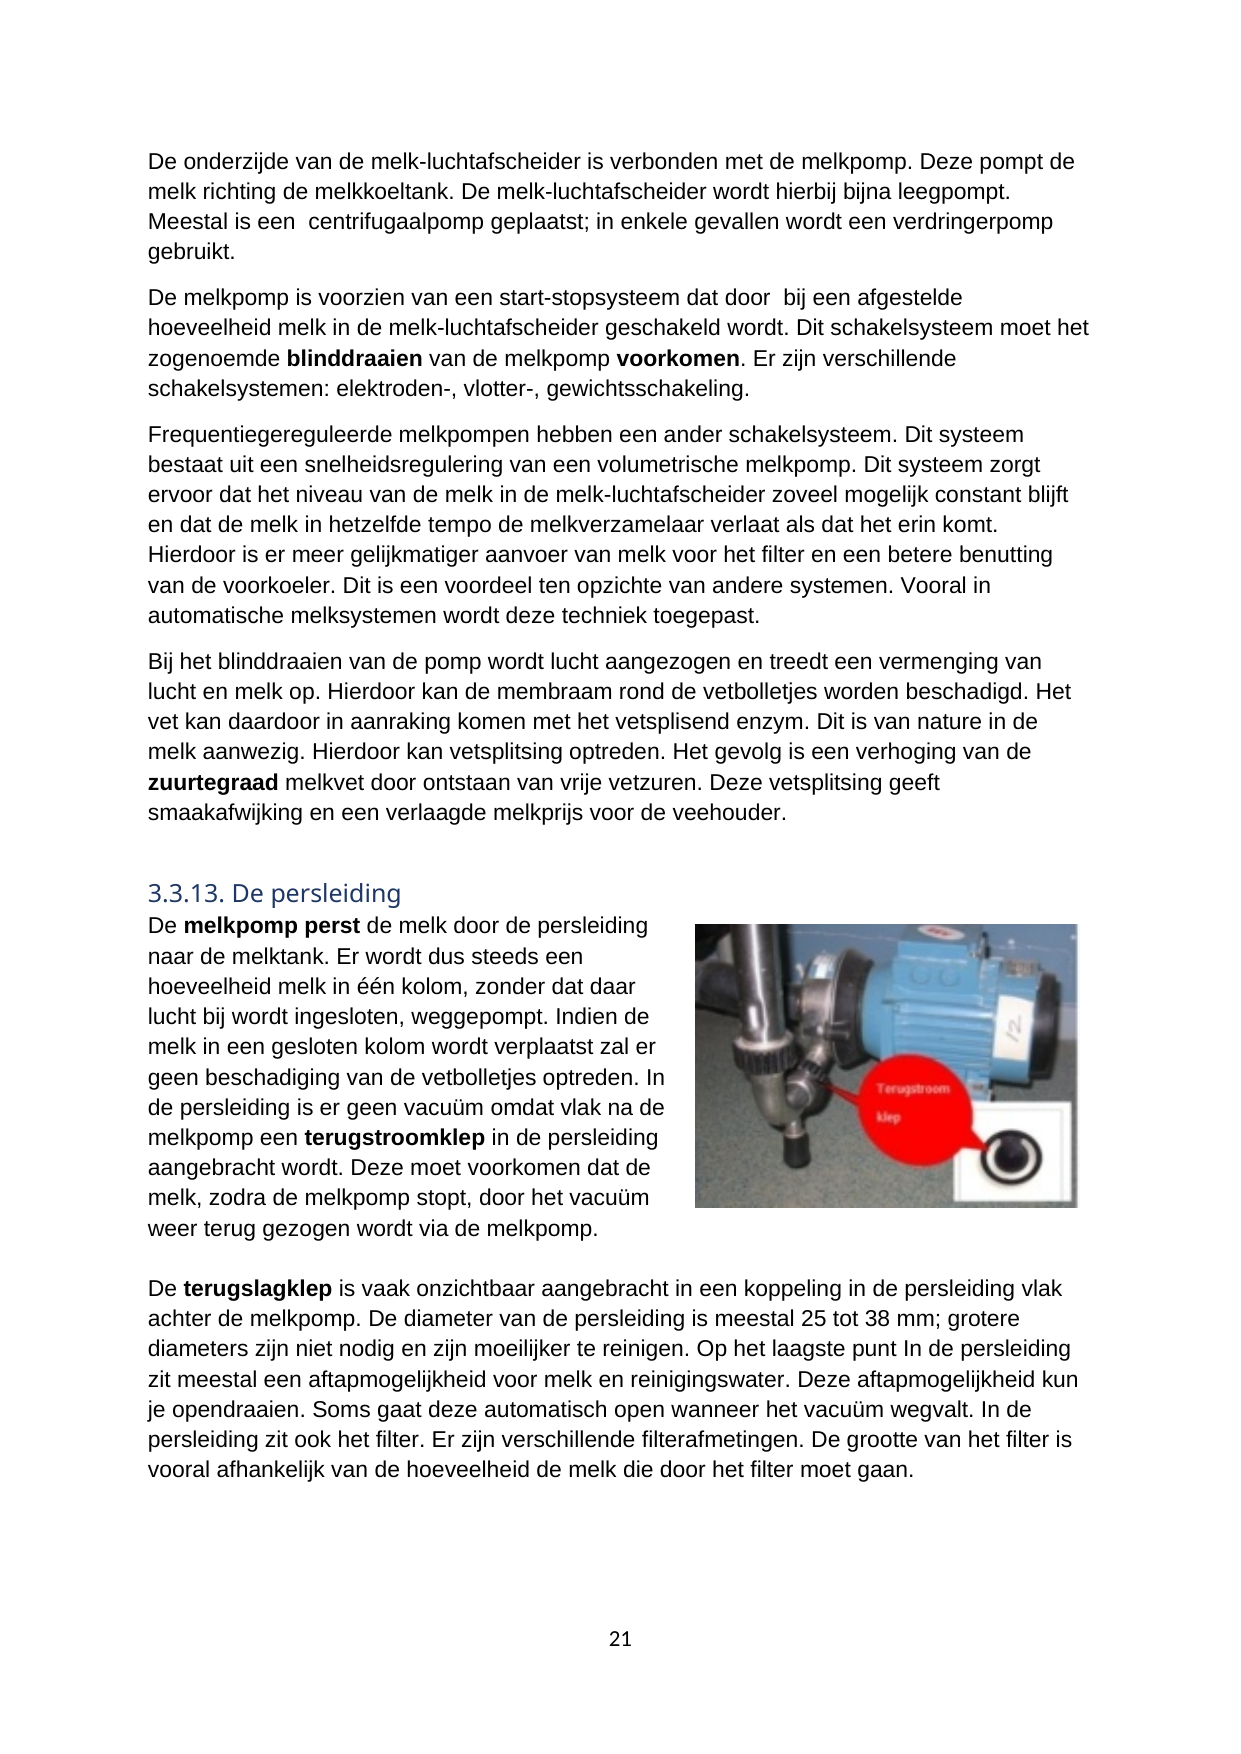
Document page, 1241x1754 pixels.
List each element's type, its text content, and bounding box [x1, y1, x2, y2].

text De terugslagklep is vaak onzichtbaar aangebracht in een koppeling in de persleiding vlak achter de melkpomp. De diameter van de persleiding is meestal 25 tot 38 mm; grotere diameters zijn niet nodig en zijn moeilijker te reinigen. Op het laagste punt In de persleiding zit meestal een aftapmogelijkheid voor melk en reinigingswater. Deze aftapmogelijkheid kun je opendraaien. Soms gaat deze automatisch open wanneer het vacuüm wegvalt. In de persleiding zit ook het filter. Er zijn verschillende filterafmetingen. De grootte van het filter is vooral afhankelijk van de hoeveelheid de melk die door het filter moet gaan. [148, 1275, 1093, 1483]
text De melkpomp is voorzien van een start-stopsysteem dat door bij een afgestelde hoeveelheid melk in de melk-luchtafscheider geschakeld wordt. Dit schakelsysteem moet het zogenoemde blinddraaien van de melkpomp voorkomen. Er zijn verschillende schakelsystemen: elektroden-, vlotter-, gewichtsschakeling. [148, 284, 1093, 401]
text Bij het blinddraaien van de pomp wordt lucht aangezogen en treedt een vermenging van lucht en melk op. Hierdoor kan de membraam rond de vetbolletjes worden beschadigd. Het vet kan daardoor in aanraking komen met het vetsplisend enzym. Dit is van nature in de melk aanwezig. Hierdoor kan vetsplitsing optreden. Het gevolg is een verhoging van de zuurtegraad melkvet door ontstaan van vrije vetzuren. Deze vetsplitsing geeft smaakafwijking en een verlaagde melkprijs voor de veehouder. [148, 648, 1093, 825]
picture [695, 924, 1080, 1208]
text Frequentiegereguleerde melkpompen hebben een ander schakelsysteem. Dit systeem bestaat uit een snelheidsregulering van een volumetrische melkpomp. Dit systeem zorgt ervoor dat het niveau van de melk in de melk-luchtafscheider zoveel mogelijk constant blijft en dat de melk in hetzelfde tempo de melkverzamelaar verlaat als dat het erin komt. Hierdoor is er meer gelijkmatiger aanvoer van melk voor het filter en een betere benutting van de voorkoeler. Dit is een voordeel ten opzichte van andere systemen. Vooral in automatische melksystemen wordt deze techniek toegepast. [148, 421, 1093, 628]
text De onderzijde van de melk-luchtafscheider is verbonden met de melkpomp. Deze pompt de melk richting de melkkoeltank. De melk-luchtafscheider wordt hierbij bijna leegpompt. Meestal is een centrifugaalpomp geplaatst; in enkele gevallen wordt een verdringerpomp gebruikt. [148, 148, 1093, 264]
subtitle 3.3.13. De persleiding [148, 876, 1093, 910]
